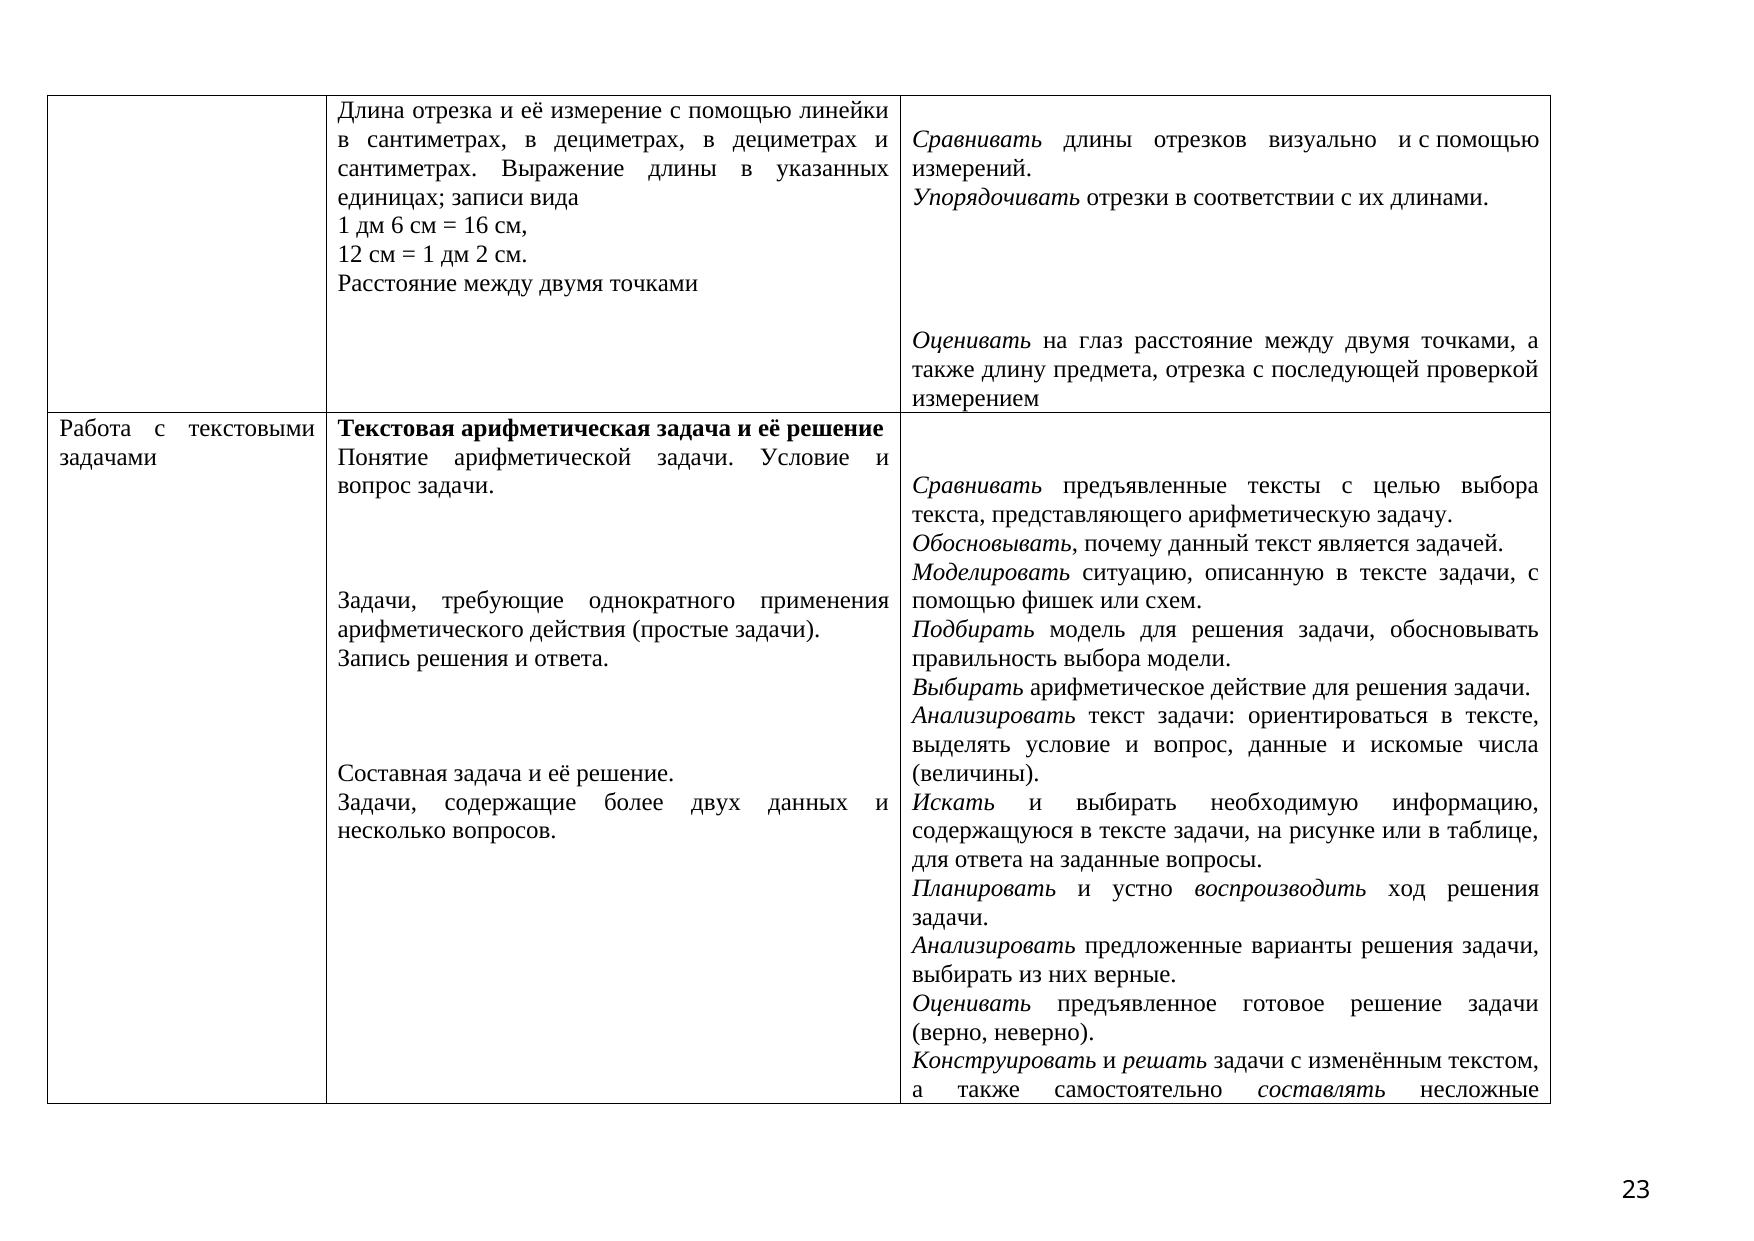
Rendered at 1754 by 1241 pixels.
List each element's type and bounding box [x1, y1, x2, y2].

table_cell [327, 96, 900, 412]
table_cell [48, 96, 326, 412]
table_cell [901, 413, 1550, 1103]
table_cell [327, 413, 900, 1103]
table_cell [48, 413, 326, 1103]
table_cell [901, 96, 1550, 412]
